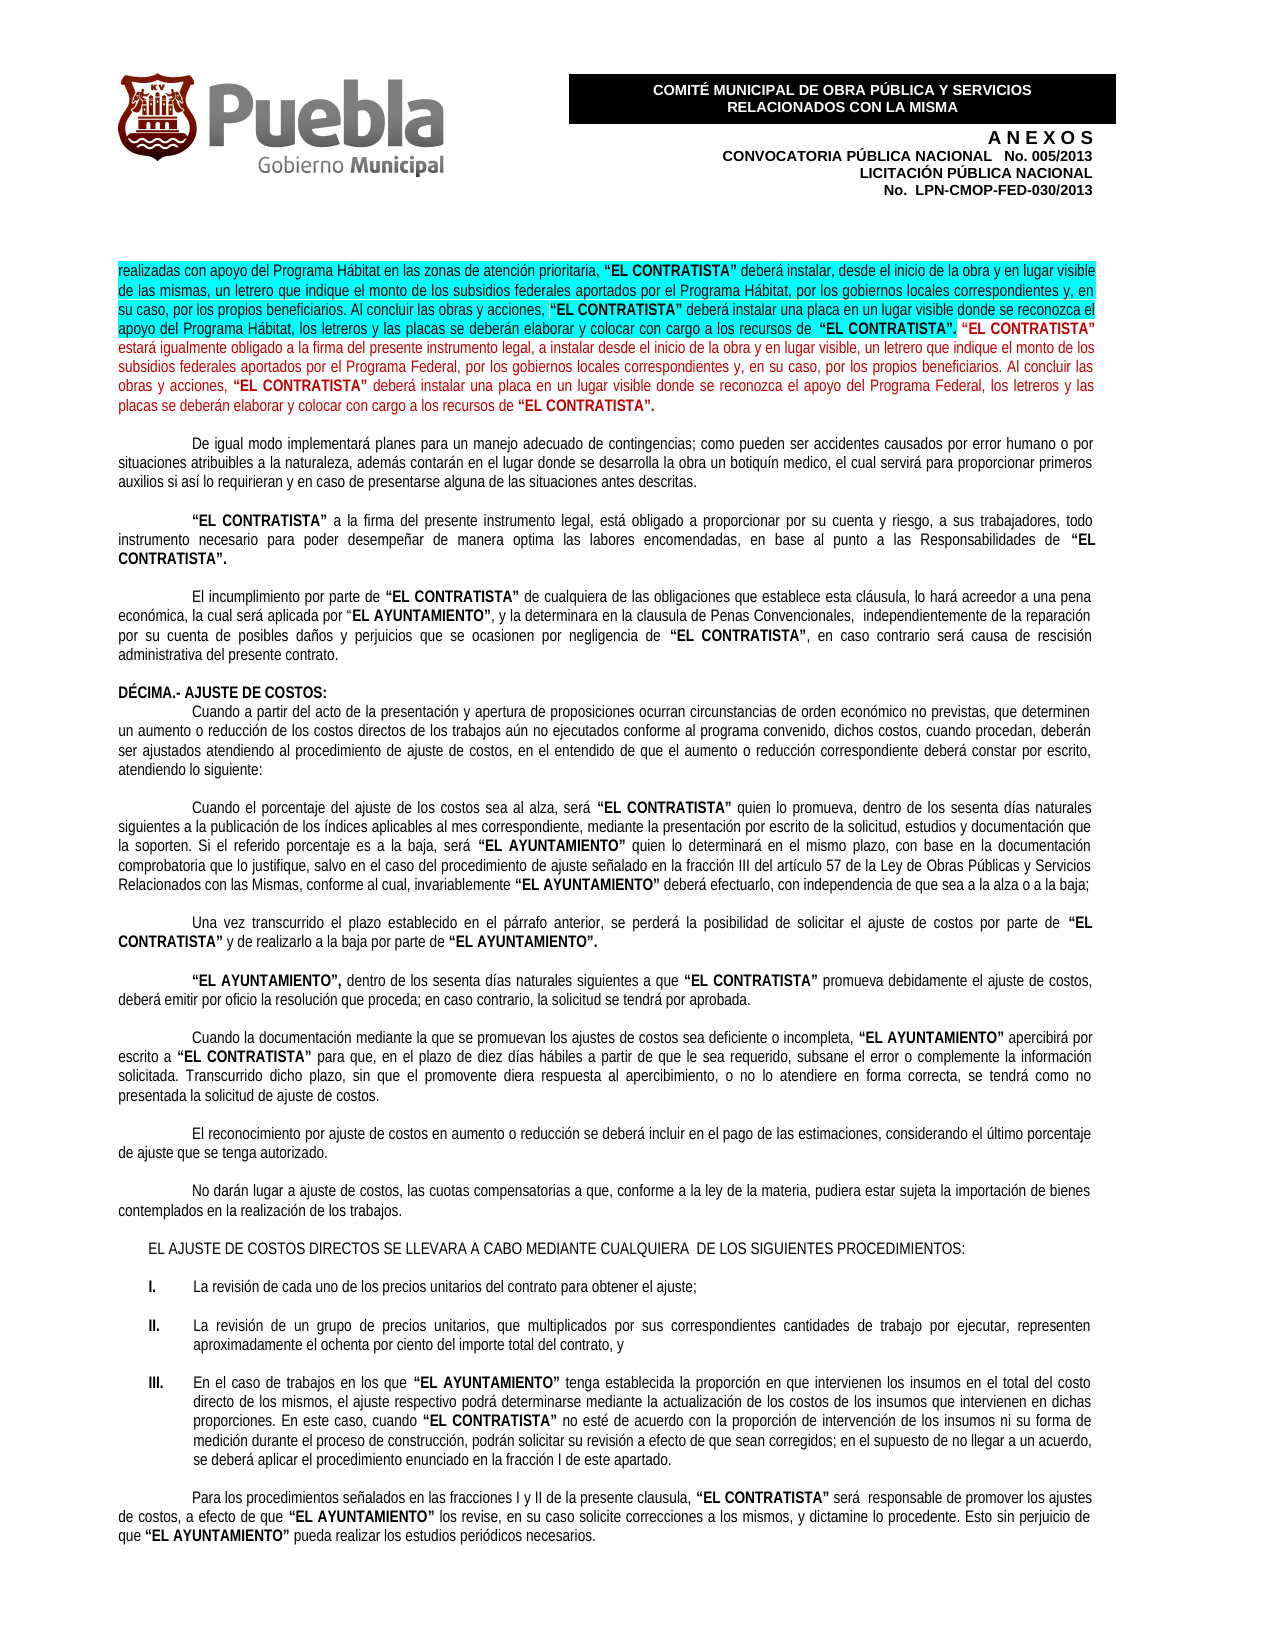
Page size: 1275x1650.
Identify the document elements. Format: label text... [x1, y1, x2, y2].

text Cuando la documentación mediante la que se promuevan los ajustes de costos sea deficiente o incompleta, “EL AYUNTAMIENTO” apercibirá por escrito a “EL CONTRATISTA” para que, en el plazo de diez días hábiles a partir de que le sea requerido, subsane el error o complemente la información solicitada. Transcurrido dicho plazo, sin que el promovente diera respuesta al apercibimiento, o no lo atendiere en forma correcta, se tendrá como no presentada la solicitud de ajuste de costos. [118, 1028, 1092, 1104]
text De igual modo implementará planes para un manejo adecuado de contingencias; como pueden ser accidentes causados por error humano o por situaciones atribuibles a la naturaleza, además contarán en el lugar donde se desarrolla la obra un botiquín medico, el cual servirá para proporcionar primeros auxilios si así lo requirieran y en caso de presentarse alguna de las situaciones antes descritas. [118, 434, 1096, 491]
text I. La revisión de cada uno de los precios unitarios del contrato para obtener el ajuste; [148, 1277, 1092, 1296]
text II. La revisión de un grupo de precios unitarios, que multiplicados por sus correspondientes cantidades de trabajo por ejecutar, representen aproximadamente el ochenta por ciento del importe total del contrato, y [148, 1315, 1092, 1354]
text Cuando a partir del acto de la presentación y apertura de proposiciones ocurran circunstancias de orden económico no previstas, que determinen un aumento o reducción de los costos directos de los trabajos aún no ejecutados conforme al programa convenido, dichos costos, cuando procedan, deberán ser ajustados atendiendo al procedimiento de ajuste de costos, en el entendido de que el aumento o reducción correspondiente deberá constar por escrito, atendiendo lo siguiente: [118, 702, 1092, 779]
picture [118, 73, 444, 177]
text “EL AYUNTAMIENTO”, dentro de los sesenta días naturales siguientes a que “EL CONTRATISTA” promueva debidamente el ajuste de costos, deberá emitir por oficio la resolución que proceda; en caso contrario, la solicitud se tendrá por aprobada. [118, 970, 1092, 1009]
text III. En el caso de trabajos en los que “EL AYUNTAMIENTO” tenga establecida la proporción en que intervienen los insumos en el total del costo directo de los mismos, el ajuste respectivo podrá determinarse mediante la actualización de los costos de los insumos que intervienen en dichas proporciones. En este caso, cuando “EL CONTRATISTA” no esté de acuerdo con la proporción de intervención de los insumos ni su forma de medición durante el proceso de construcción, podrán solicitar su revisión a efecto de que sean corregidos; en el supuesto de no llegar a un acuerdo, se deberá aplicar el procedimiento enunciado en la fracción I de este apartado. [148, 1373, 1092, 1469]
text Para los procedimientos señalados en las fracciones I y II de la presente clausula, “EL CONTRATISTA” será responsable de promover los ajustes de costos, a efecto de que “EL AYUNTAMIENTO” los revise, en su caso solicite correcciones a los mismos, y dictamine lo procedente. Esto sin perjuicio de que “EL AYUNTAMIENTO” pueda realizar los estudios periódicos necesarios. [118, 1488, 1092, 1545]
text Cuando el porcentaje del ajuste de los costos sea al alza, será “EL CONTRATISTA” quien lo promueva, dentro de los sesenta días naturales siguientes a la publicación de los índices aplicables al mes correspondiente, mediante la presentación por escrito de la solicitud, estudios y documentación que la soporten. Si el referido porcentaje es a la baja, será “EL AYUNTAMIENTO” quien lo determinará en el mismo plazo, con base en la documentación comprobatoria que lo justifique, salvo en el caso del procedimiento de ajuste señalado en la fracción III del artículo 57 de la Ley de Obras Públicas y Servicios Relacionados con las Mismas, conforme al cual, invariablemente “EL AYUNTAMIENTO” deberá efectuarlo, con independencia de que sea a la alza o a la baja; [118, 798, 1092, 894]
text No darán lugar a ajuste de costos, las cuotas compensatorias a que, conforme a la ley de la materia, pudiera estar sujeta la importación de bienes contemplados en la realización de los trabajos. [118, 1181, 1092, 1219]
text “EL CONTRATISTA” a la firma del presente instrumento legal, está obligado a proporcionar por su cuenta y riesgo, a sus trabajadores, todo instrumento necesario para poder desempeñar de manera optima las labores encomendadas, en base al punto a las Responsabilidades de “EL CONTRATISTA”. [118, 510, 1096, 568]
text El reconocimiento por ajuste de costos en aumento o reducción se deberá incluir en el pago de las estimaciones, considerando el último porcentaje de ajuste que se tenga autorizado. [118, 1124, 1092, 1162]
text EL AJUSTE DE COSTOS DIRECTOS SE LLEVARA A CABO MEDIANTE CUALQUIERA DE LOS SIGUIENTES PROCEDIMIENTOS: [118, 1239, 1092, 1258]
text DÉCIMA.- AJUSTE DE COSTOS: [118, 683, 1092, 702]
text El incumplimiento por parte de “EL CONTRATISTA” de cualquiera de las obligaciones que establece esta cláusula, lo hará acreedor a una pena económica, la cual será aplicada por “EL AYUNTAMIENTO”, y la determinara en la clausula de Penas Convencionales, independientemente de la reparación por su cuenta de posibles daños y perjuicios que se ocasionen por negligencia de “EL CONTRATISTA”, en caso contrario será causa de rescisión administrativa del presente contrato. [118, 587, 1092, 664]
text Una vez transcurrido el plazo establecido en el párrafo anterior, se perderá la posibilidad de solicitar el ajuste de costos por parte de “EL CONTRATISTA” y de realizarlo a la baja por parte de “EL AYUNTAMIENTO”. [118, 913, 1092, 951]
